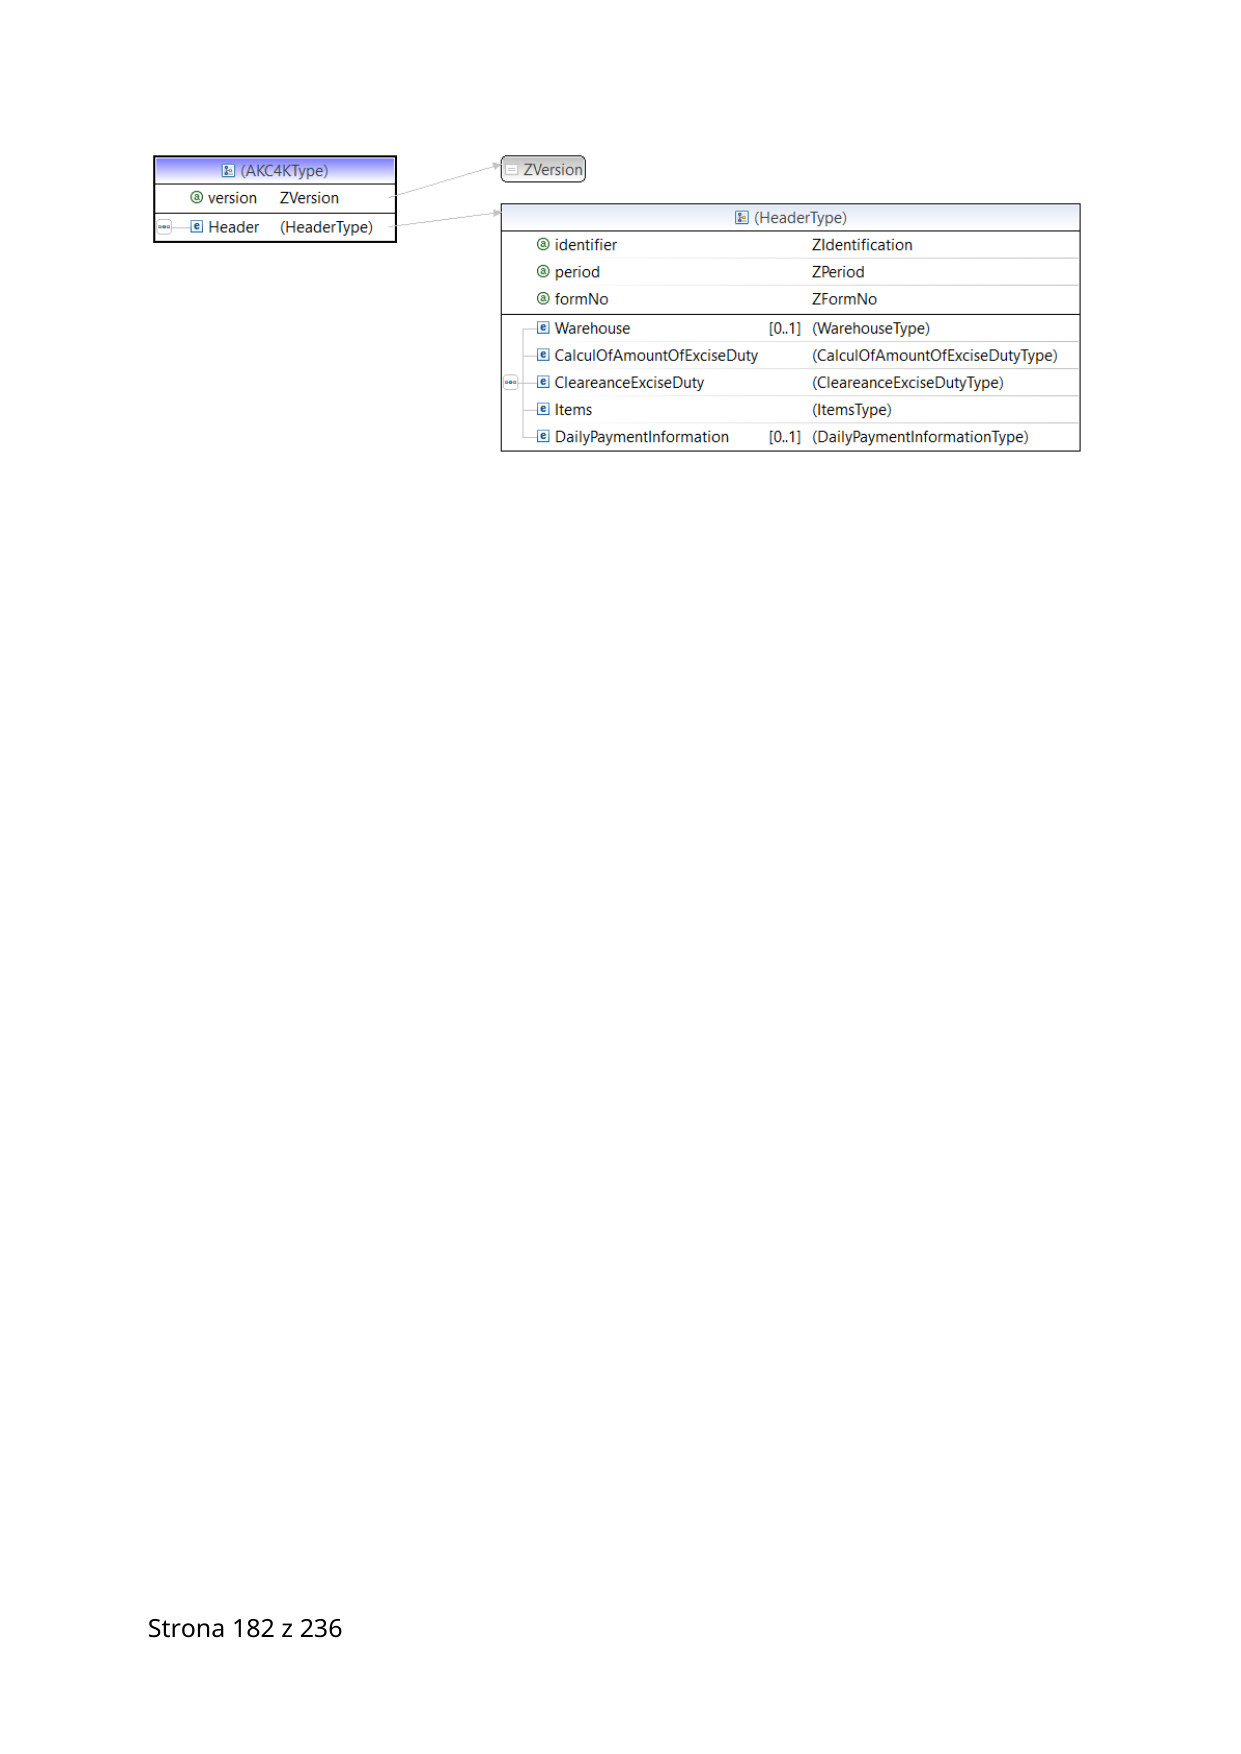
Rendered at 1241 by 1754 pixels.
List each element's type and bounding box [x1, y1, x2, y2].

picture [147, 147, 1091, 461]
